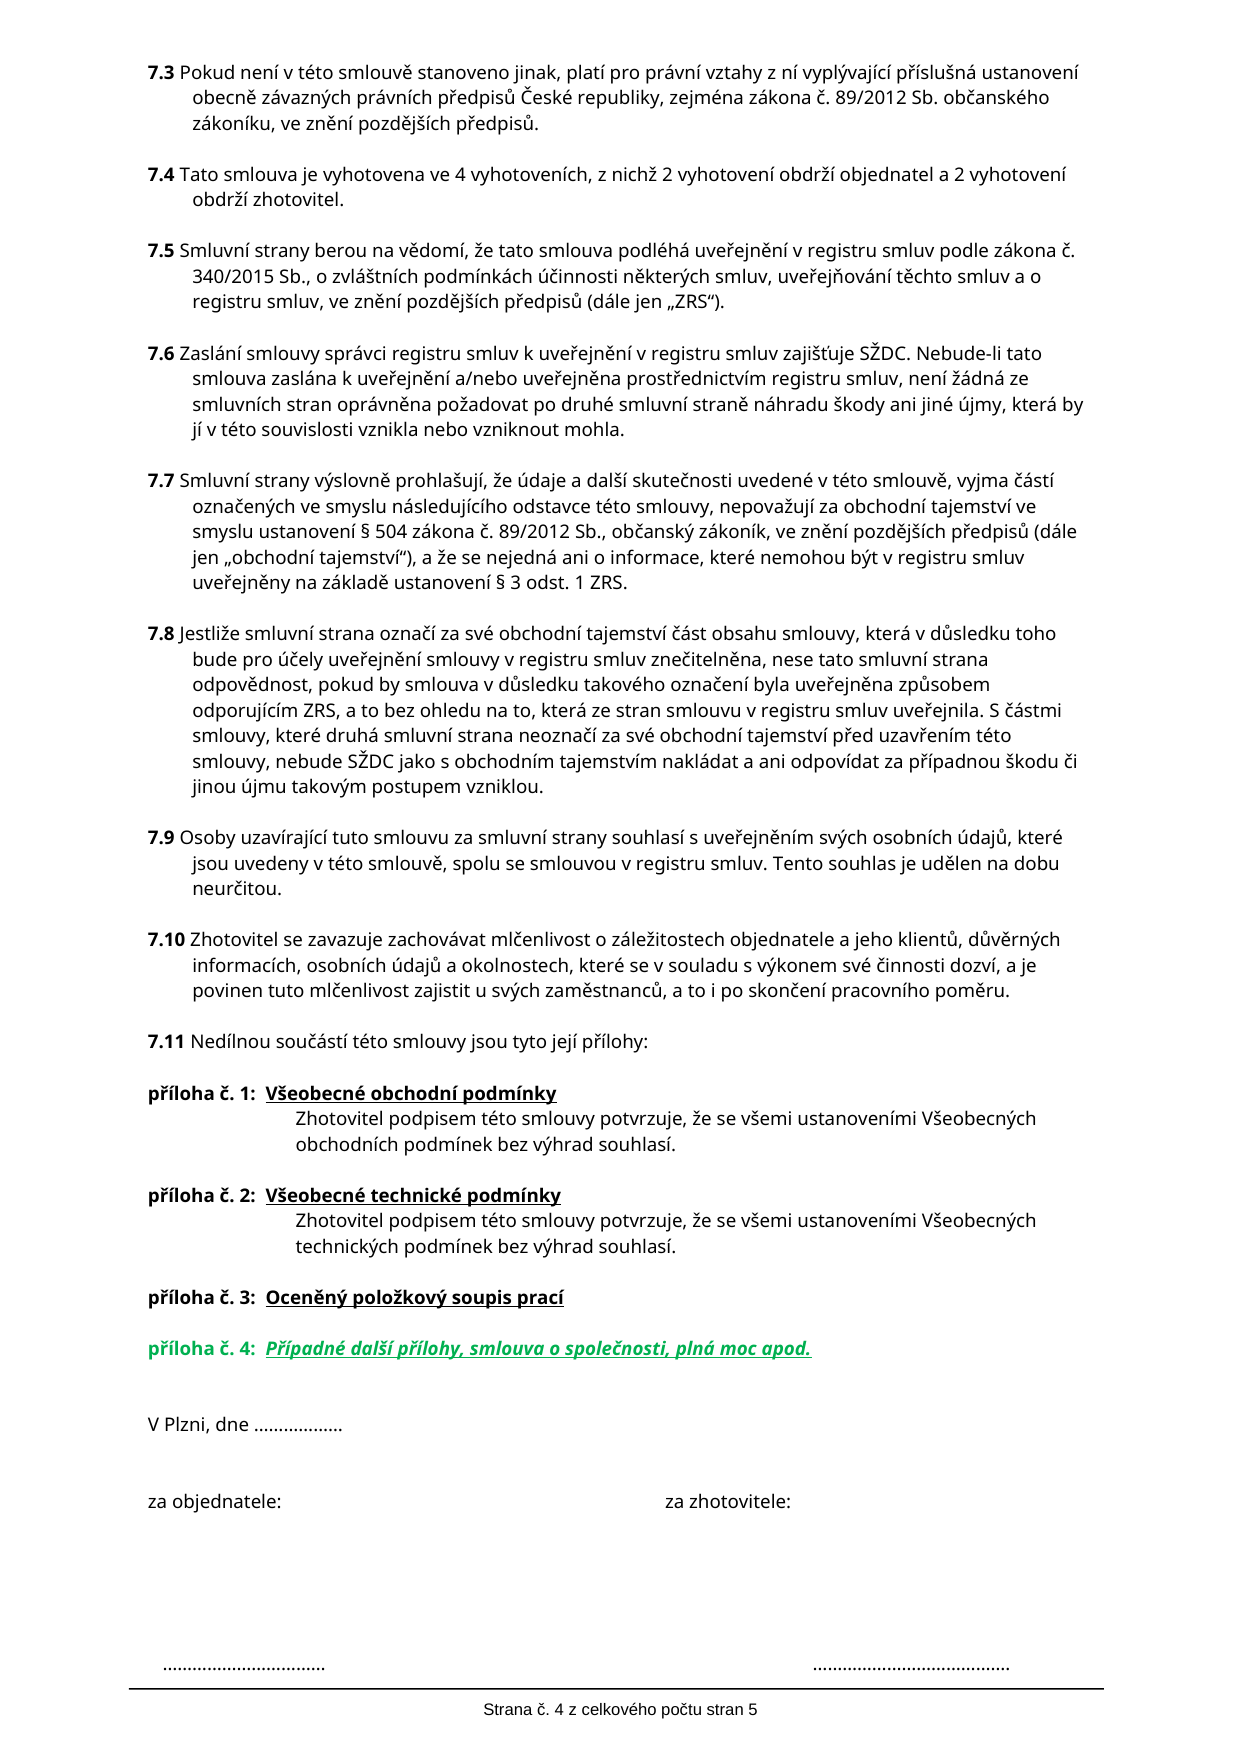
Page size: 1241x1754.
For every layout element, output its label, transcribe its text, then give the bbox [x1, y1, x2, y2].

text 7.6 Zaslání smlouvy správci registru smluv k uveřejnění v registru smluv zajišťuje SŽDC. Nebude-li tato smlouva zaslána k uveřejnění a/nebo uveřejněna prostřednictvím registru smluv, není žádná ze smluvních stran oprávněna požadovat po druhé smluvní straně náhradu škody ani jiné újmy, která by jí v této souvislosti vznikla nebo vzniknout mohla. [148, 340, 1092, 442]
text příloha č. 4: Případné další přílohy, smlouva o společnosti, plná moc apod. [148, 1335, 1092, 1361]
text 7.7 Smluvní strany výslovně prohlašují, že údaje a další skutečnosti uvedené v této smlouvě, vyjma částí označených ve smyslu následujícího odstavce této smlouvy, nepovažují za obchodní tajemství ve smyslu ustanovení § 504 zákona č. 89/2012 Sb., občanský zákoník, ve znění pozdějších předpisů (dále jen „obchodní tajemství“), a že se nejedná ani o informace, které nemohou být v registru smluv uveřejněny na základě ustanovení § 3 odst. 1 ZRS. [148, 467, 1092, 595]
text příloha č. 2: Všeobecné technické podmínky [148, 1182, 1092, 1207]
text 7.3 Pokud není v této smlouvě stanoveno jinak, platí pro právní vztahy z ní vyplývající příslušná ustanovení obecně závazných právních předpisů České republiky, zejména zákona č. 89/2012 Sb. občanského zákoníku, ve znění pozdějších předpisů. [148, 59, 1092, 136]
text příloha č. 3: Oceněný položkový soupis prací [148, 1284, 1092, 1309]
text 7.5 Smluvní strany berou na vědomí, že tato smlouva podléhá uveřejnění v registru smluv podle zákona č. 340/2015 Sb., o zvláštních podmínkách účinnosti některých smluv, uveřejňování těchto smluv a o registru smluv, ve znění pozdějších předpisů (dále jen „ZRS“). [148, 238, 1092, 314]
text …………………………… …………………………………. [148, 1650, 1092, 1676]
text 7.8 Jestliže smluvní strana označí za své obchodní tajemství část obsahu smlouvy, která v důsledku toho bude pro účely uveřejnění smlouvy v registru smluv znečitelněna, nese tato smluvní strana odpovědnost, pokud by smlouva v důsledku takového označení byla uveřejněna způsobem odporujícím ZRS, a to bez ohledu na to, která ze stran smlouvu v registru smluv uveřejnila. S částmi smlouvy, které druhá smluvní strana neoznačí za své obchodní tajemství před uzavřením této smlouvy, nebude SŽDC jako s obchodním tajemstvím nakládat a ani odpovídat za případnou škodu či jinou újmu takovým postupem vzniklou. [148, 621, 1092, 799]
text 7.11 Nedílnou součástí této smlouvy jsou tyto její přílohy: [148, 1029, 1092, 1054]
text 7.4 Tato smlouva je vyhotovena ve 4 vyhotoveních, z nichž 2 vyhotovení obdrží objednatel a 2 vyhotovení obdrží zhotovitel. [148, 161, 1092, 212]
text V Plzni, dne ……………… [148, 1412, 1092, 1437]
text Zhotovitel podpisem této smlouvy potvrzuje, že se všemi ustanoveními Všeobecných obchodních podmínek bez výhrad souhlasí. [295, 1105, 1092, 1156]
text za objednatele: za zhotovitele: [148, 1488, 1092, 1514]
text 7.10 Zhotovitel se zavazuje zachovávat mlčenlivost o záležitostech objednatele a jeho klientů, důvěrných informacích, osobních údajů a okolnostech, které se v souladu s výkonem své činnosti dozví, a je povinen tuto mlčenlivost zajistit u svých zaměstnanců, a to i po skončení pracovního poměru. [148, 927, 1092, 1003]
text Zhotovitel podpisem této smlouvy potvrzuje, že se všemi ustanoveními Všeobecných technických podmínek bez výhrad souhlasí. [295, 1207, 1092, 1258]
text příloha č. 1: Všeobecné obchodní podmínky [148, 1080, 1092, 1105]
text 7.9 Osoby uzavírající tuto smlouvu za smluvní strany souhlasí s uveřejněním svých osobních údajů, které jsou uvedeny v této smlouvě, spolu se smlouvou v registru smluv. Tento souhlas je udělen na dobu neurčitou. [148, 825, 1092, 901]
